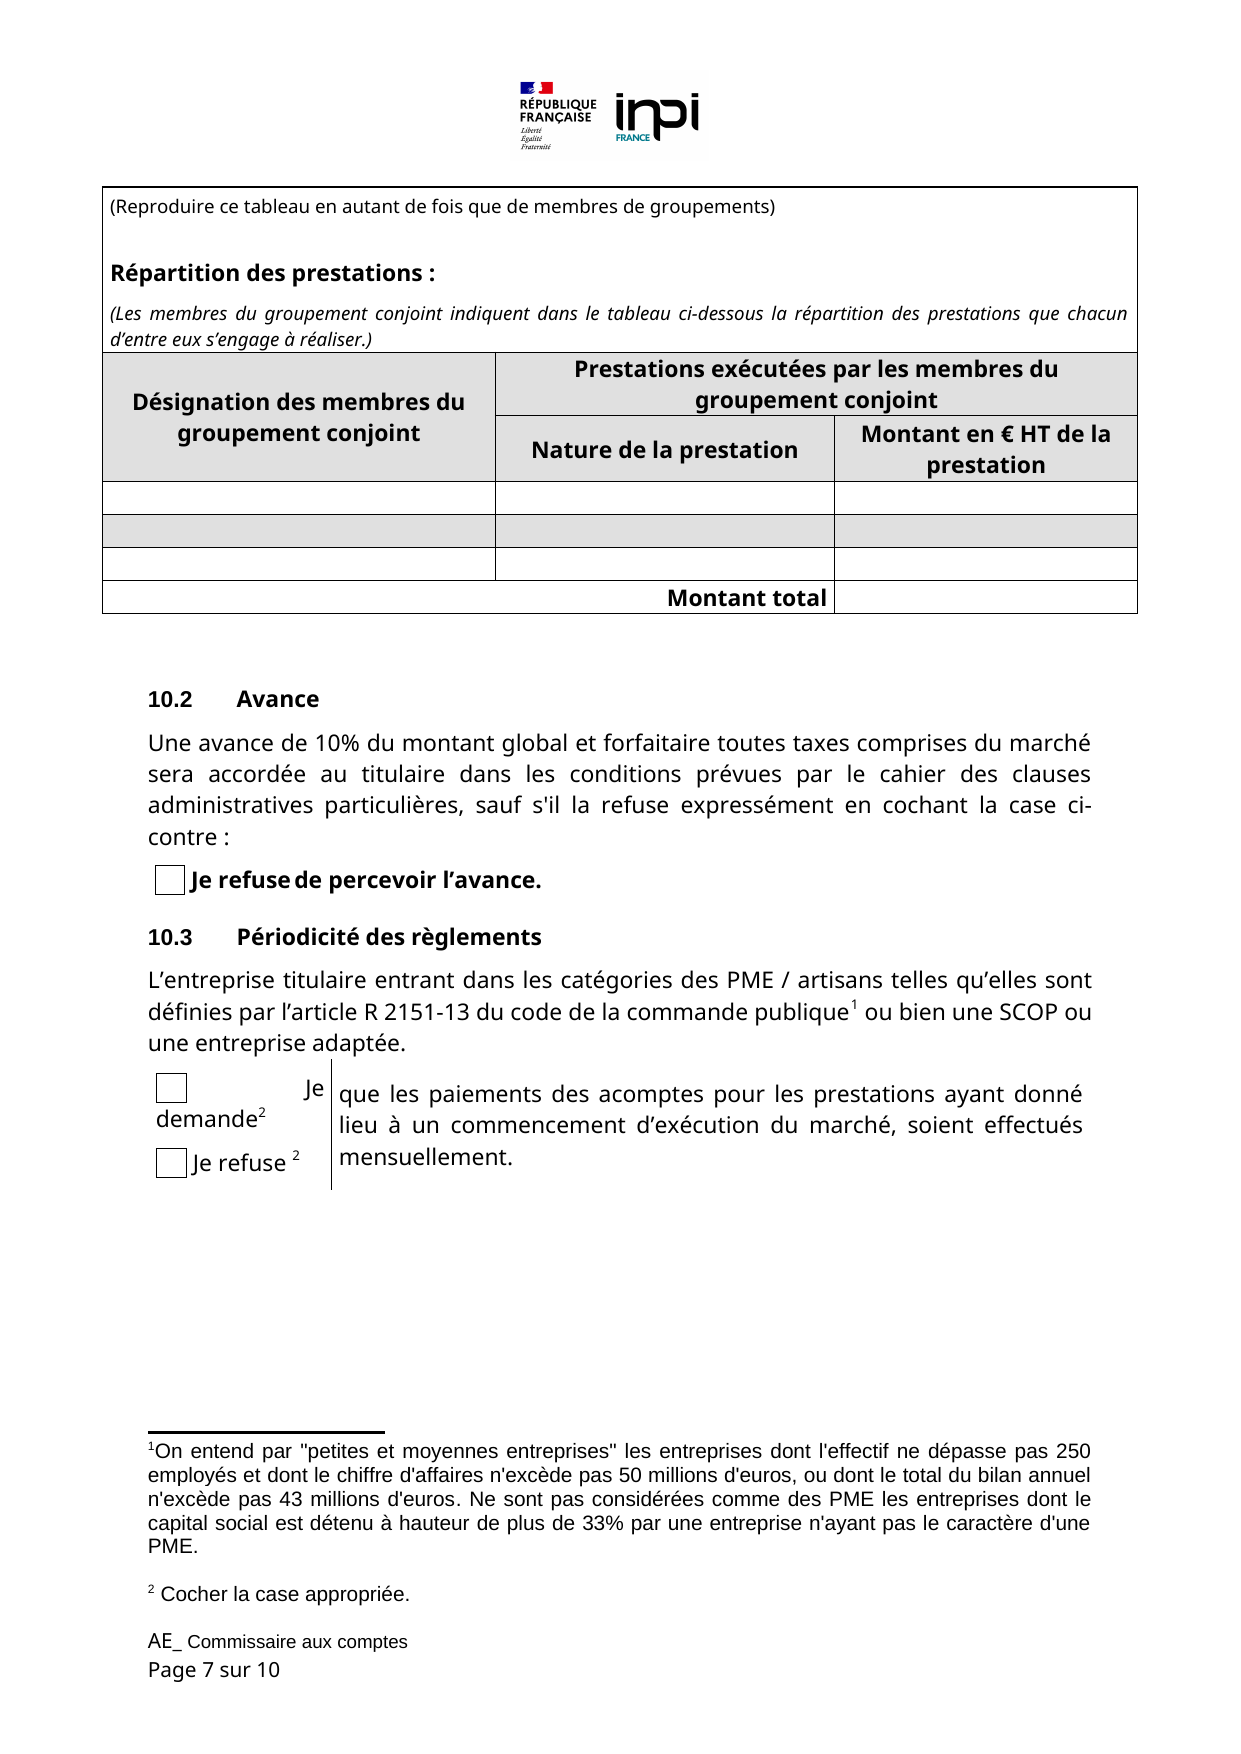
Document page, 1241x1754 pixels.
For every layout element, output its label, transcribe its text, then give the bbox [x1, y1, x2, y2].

table_cell Nature de la prestation [496, 416, 834, 481]
table_header que les paiements des acomptes pour les prestations ayant donné lieu à un commencement d’exécution du marché, soient effectués mensuellement. [332, 1059, 1091, 1190]
table_cell Montant total [103, 581, 834, 613]
table_cell [835, 548, 1137, 580]
table_cell [835, 482, 1137, 514]
table_cell Désignation des membres du groupement conjoint [103, 353, 495, 481]
picture [509, 70, 710, 161]
subtitle Avance [148, 683, 1092, 714]
table_cell [103, 548, 495, 580]
text L’entreprise titulaire entrant dans les catégories des PME / artisans telles qu’elles sont définies par l’article R 2151-13 du code de la commande publique ou bien une SCOP ou une entreprise adaptée. [148, 964, 1092, 1058]
table_cell [103, 515, 495, 547]
table_cell [835, 515, 1137, 547]
table_cell (Reproduire ce tableau en autant de fois que de membres de groupements) Répartition des prestations : (Les membres du groupement conjoint indiquent dans le tableau ci-dessous la répartition des prestations que chacun d’entre eux s’engage à réaliser.) [103, 188, 1137, 352]
table_cell [496, 548, 834, 580]
table_header Je demande Je refuse 2 [149, 1059, 331, 1190]
text Une avance de 10% du montant global et forfaitaire toutes taxes comprises du marché sera accordée au titulaire dans les conditions prévues par le cahier des clauses administratives particulières, sauf s'il la refuse expressément en cochant la case ci-contre : [148, 727, 1092, 852]
table_cell Montant en € HT de la prestation [835, 416, 1137, 481]
table_cell [835, 581, 1137, 613]
table_cell Prestations exécutées par les membres du groupement conjoint [496, 353, 1137, 415]
table_cell [496, 515, 834, 547]
text Je refuse de percevoir l’avance. [148, 864, 1092, 896]
subtitle Périodicité des règlements [148, 921, 1092, 952]
table_cell [103, 482, 495, 514]
table_cell [496, 482, 834, 514]
